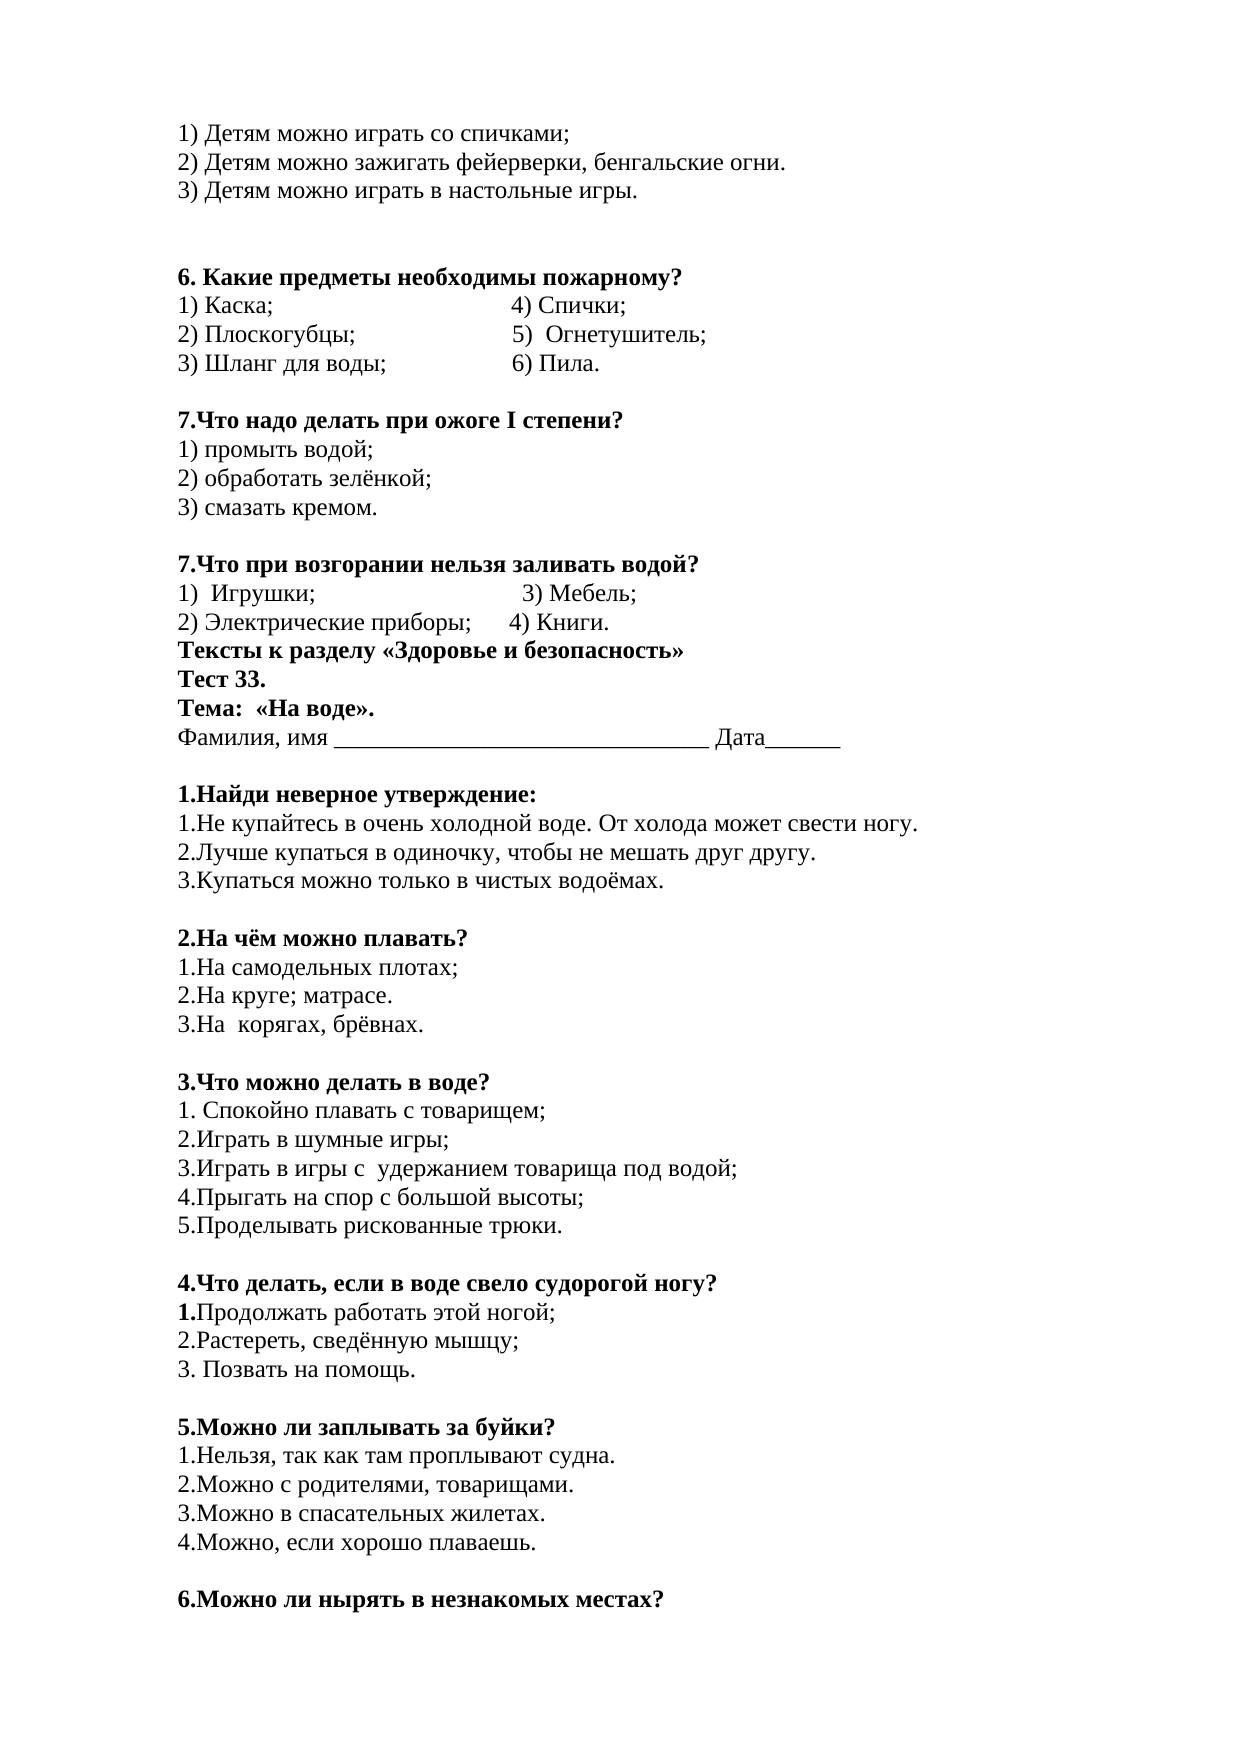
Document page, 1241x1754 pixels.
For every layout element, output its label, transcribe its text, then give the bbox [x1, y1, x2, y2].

text 1) промыть водой; [177, 434, 1152, 463]
text 3.Играть в игры с удержанием товарища под водой; [177, 1153, 1152, 1182]
text 7.Что надо делать при ожоге I степени? [177, 406, 1152, 434]
text 4.Можно, если хорошо плаваешь. [177, 1527, 1152, 1556]
text Тест 33. [177, 664, 1152, 693]
text 1.На самодельных плотах; [177, 952, 1152, 981]
text 1.Продолжать работать этой ногой; [177, 1297, 1152, 1326]
text 3.Купаться можно только в чистых водоёмах. [177, 866, 1152, 894]
text 2.На круге; матрасе. [177, 981, 1152, 1009]
text Фамилия, имя ______________________________ Дата______ [177, 722, 1152, 751]
text 3) Детям можно играть в настольные игры. [177, 176, 1152, 204]
text 6. Какие предметы необходимы пожарному? [177, 262, 1152, 291]
text 1.Не купайтесь в очень холодной воде. От холода может свести ногу. [177, 808, 1152, 837]
text 4.Прыгать на спор с большой высоты; [177, 1182, 1152, 1211]
text 2) Электрические приборы; 4) Книги. [177, 607, 1152, 636]
text 3) Шланг для воды; 6) Пила. [177, 348, 1152, 377]
text 6.Можно ли нырять в незнакомых местах? [177, 1584, 1152, 1613]
text 2.Играть в шумные игры; [177, 1124, 1152, 1153]
text 1. Спокойно плавать с товарищем; [177, 1096, 1152, 1124]
text 2.На чём можно плавать? [177, 923, 1152, 952]
text 7.Что при возгорании нельзя заливать водой? [177, 549, 1152, 578]
text 1.Нельзя, так как там проплывают судна. [177, 1441, 1152, 1469]
text Тема: «На воде». [177, 693, 1152, 722]
text 1) Каска; 4) Спички; [177, 291, 1152, 319]
text 2) обработать зелёнкой; [177, 463, 1152, 492]
text 3.Можно в спасательных жилетах. [177, 1498, 1152, 1527]
text 4.Что делать, если в воде свело судорогой ногу? [177, 1268, 1152, 1297]
text 2.Можно с родителями, товарищами. [177, 1469, 1152, 1498]
text 3. Позвать на помощь. [177, 1354, 1152, 1383]
text 1) Игрушки; 3) Мебель; [177, 578, 1152, 607]
text 2) Детям можно зажигать фейерверки, бенгальские огни. [177, 147, 1152, 176]
text 1.Найди неверное утверждение: [177, 779, 1152, 808]
text 5.Проделывать рискованные трюки. [177, 1211, 1152, 1239]
text 2.Лучше купаться в одиночку, чтобы не мешать друг другу. [177, 837, 1152, 866]
text 3.Что можно делать в воде? [177, 1067, 1152, 1096]
text 1) Детям можно играть со спичками; [177, 118, 1152, 147]
text 3) смазать кремом. [177, 492, 1152, 521]
text 2) Плоскогубцы; 5) Огнетушитель; [177, 319, 1152, 348]
text 5.Можно ли заплывать за буйки? [177, 1412, 1152, 1441]
text 3.На корягах, брёвнах. [177, 1009, 1152, 1038]
text 2.Растереть, сведённую мышцу; [177, 1326, 1152, 1354]
text Тексты к разделу «Здоровье и безопасность» [177, 636, 1152, 664]
